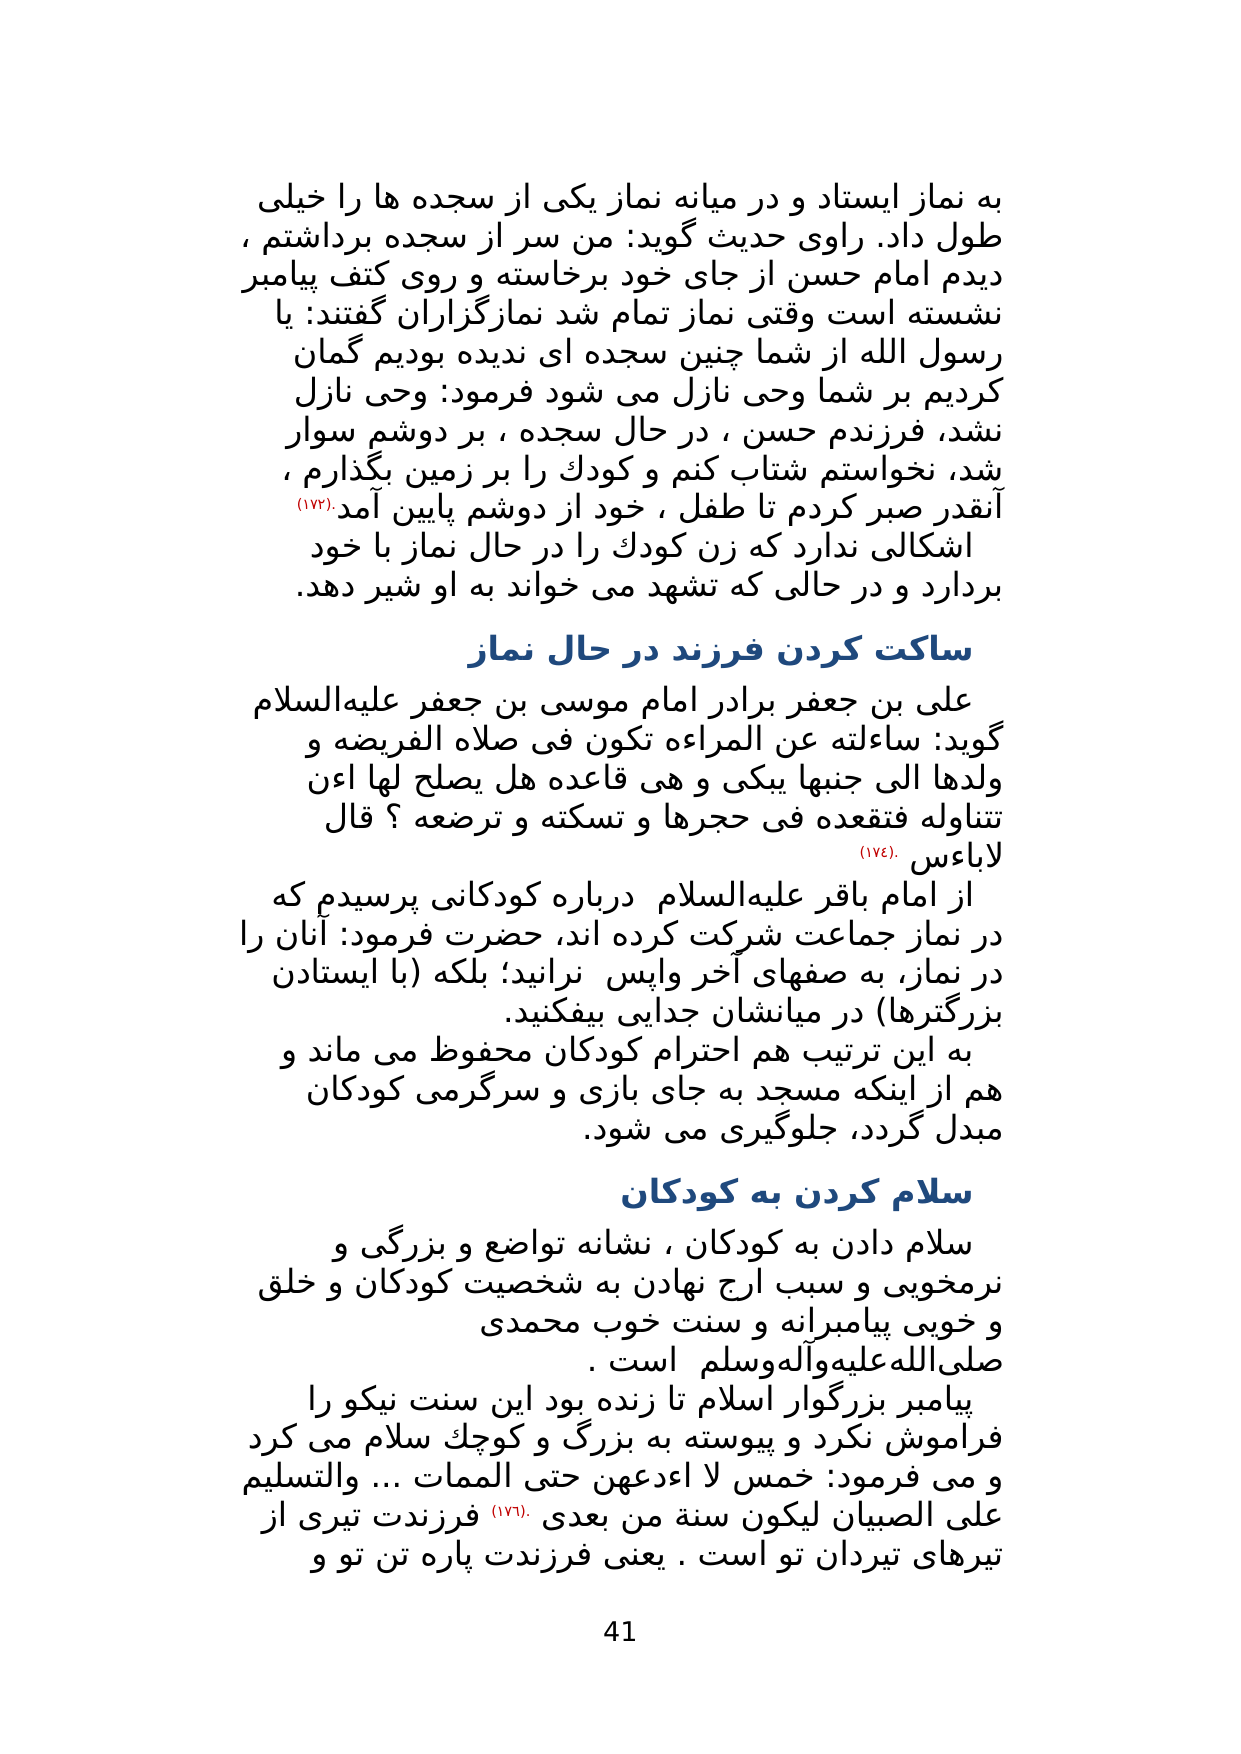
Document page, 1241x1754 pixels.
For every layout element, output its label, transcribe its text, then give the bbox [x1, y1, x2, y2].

text سلام دادن به كودكان ، نشانه تواضع و بزرگى و نرمخويى و سبب ارج نهادن به شخصيت كودكان و خلق و خويى پيامبرانه و سنت خوب محمدى صلى‌الله‌عليه‌وآله‌وسلم است . [236, 1223, 1004, 1379]
text على بن جعفر برادر امام موسى بن جعفر عليه‌السلام گويد: ساءلته عن المراءه تكون فى صلاه الفريضه و ولدها الى جنبها يبكى و هى قاعده هل يصلح لها اءن تتناوله فتقعده فى حجرها و تسكته و ترضعه ؟ قال لاباءس .(١٧٤) [236, 681, 1004, 875]
subtitle سلام كردن به كودكان [236, 1172, 1004, 1211]
text به اين ترتیب هم احترام كودكان محفوظ مى ماند و هم از اينكه مسجد به جاى بازى و سرگرمى كودكان مبدل گردد، جلوگيرى مى شود. [236, 1031, 1004, 1147]
text از امام باقر عليه‌السلام درباره كودكانى پرسيدم كه در نماز جماعت شركت كرده اند، حضرت فرمود: آنان را در نماز، به صفهاى آخر واپس ‍ نرانيد؛ بلكه (با ايستادن بزرگترها) در ميانشان جدايى بيفكنيد. [236, 875, 1004, 1031]
subtitle ساكت كردن فرزند در حال نماز [236, 629, 1004, 668]
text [236, 177, 1004, 527]
text اشكالى ندارد كه زن كودك را در حال نماز با خود بردارد و در حالى كه تشهد مى خواند به او شير دهد. [236, 527, 1004, 604]
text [236, 1379, 1004, 1573]
